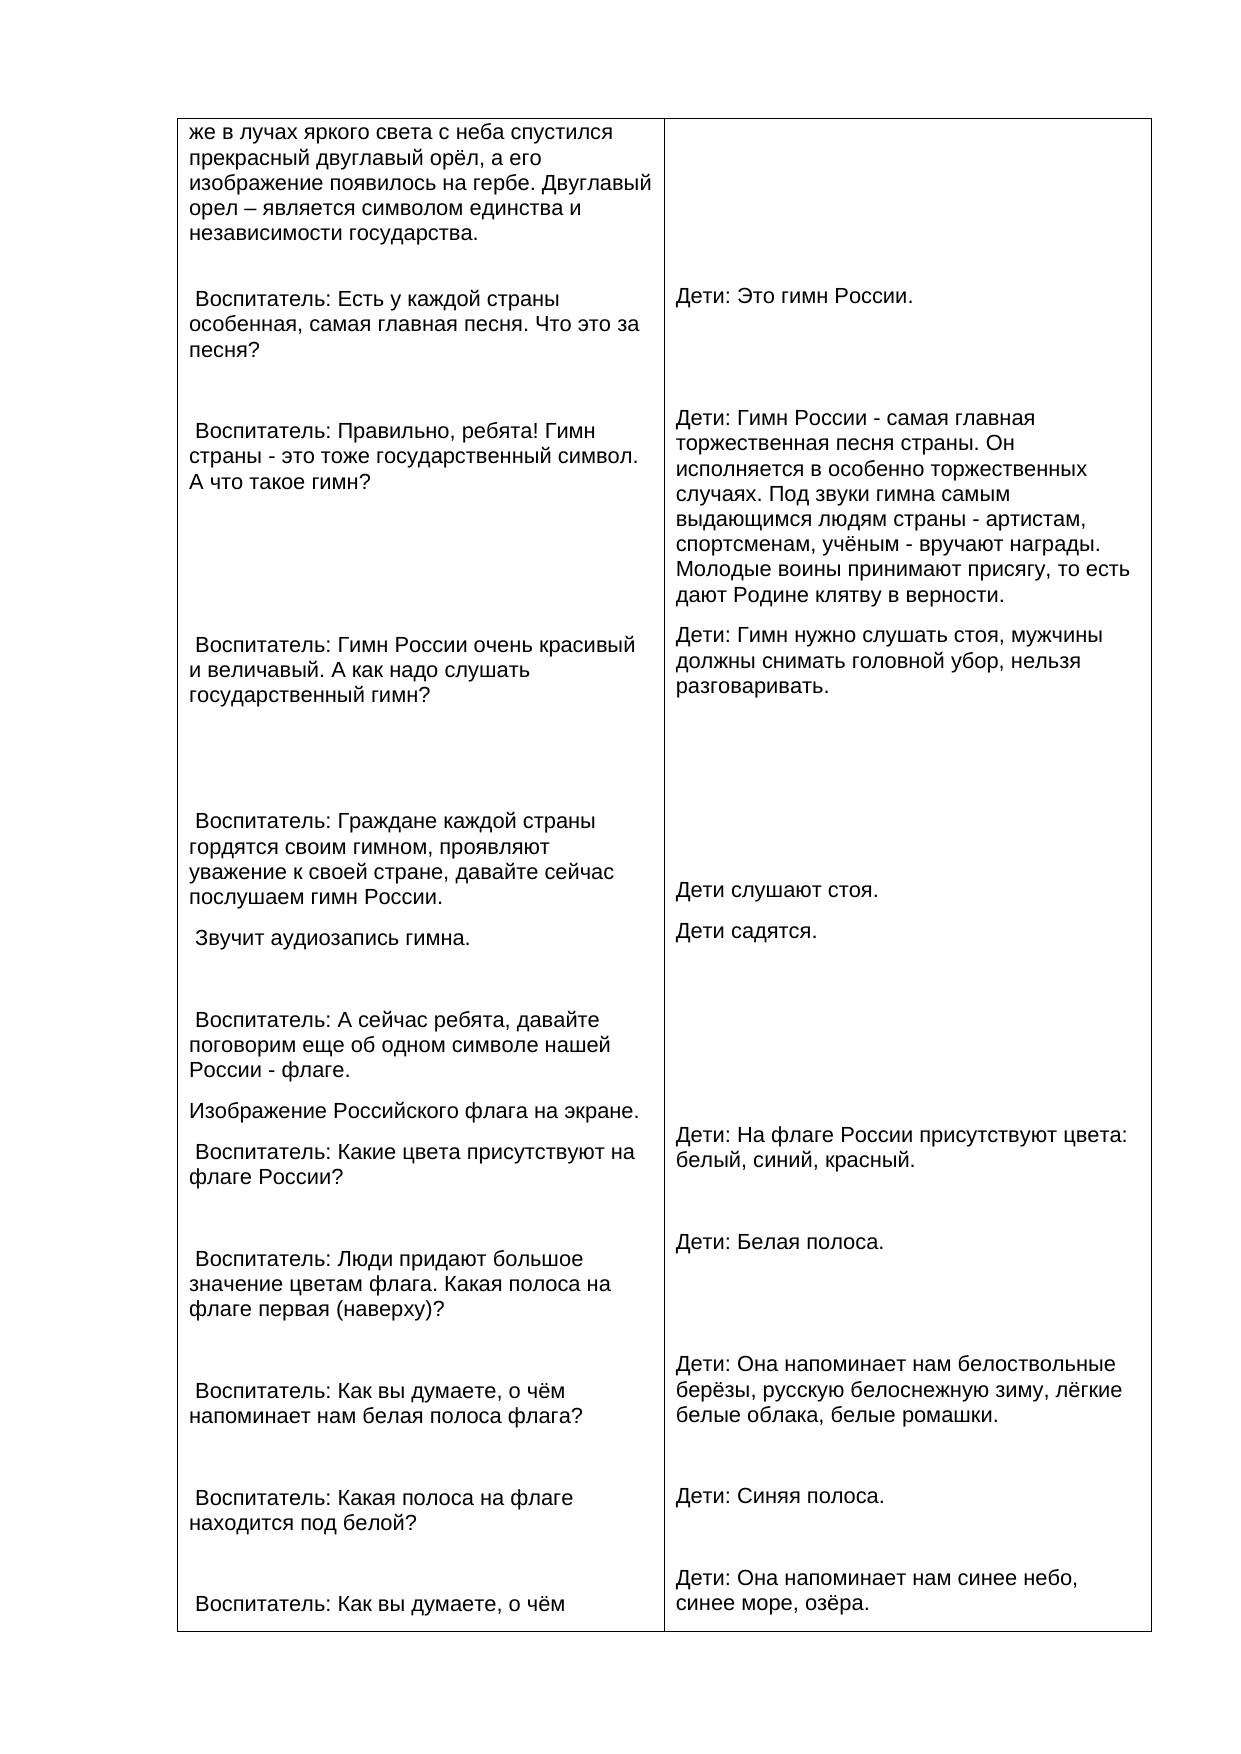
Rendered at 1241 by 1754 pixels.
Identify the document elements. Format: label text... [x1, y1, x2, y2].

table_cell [665, 119, 1151, 1631]
